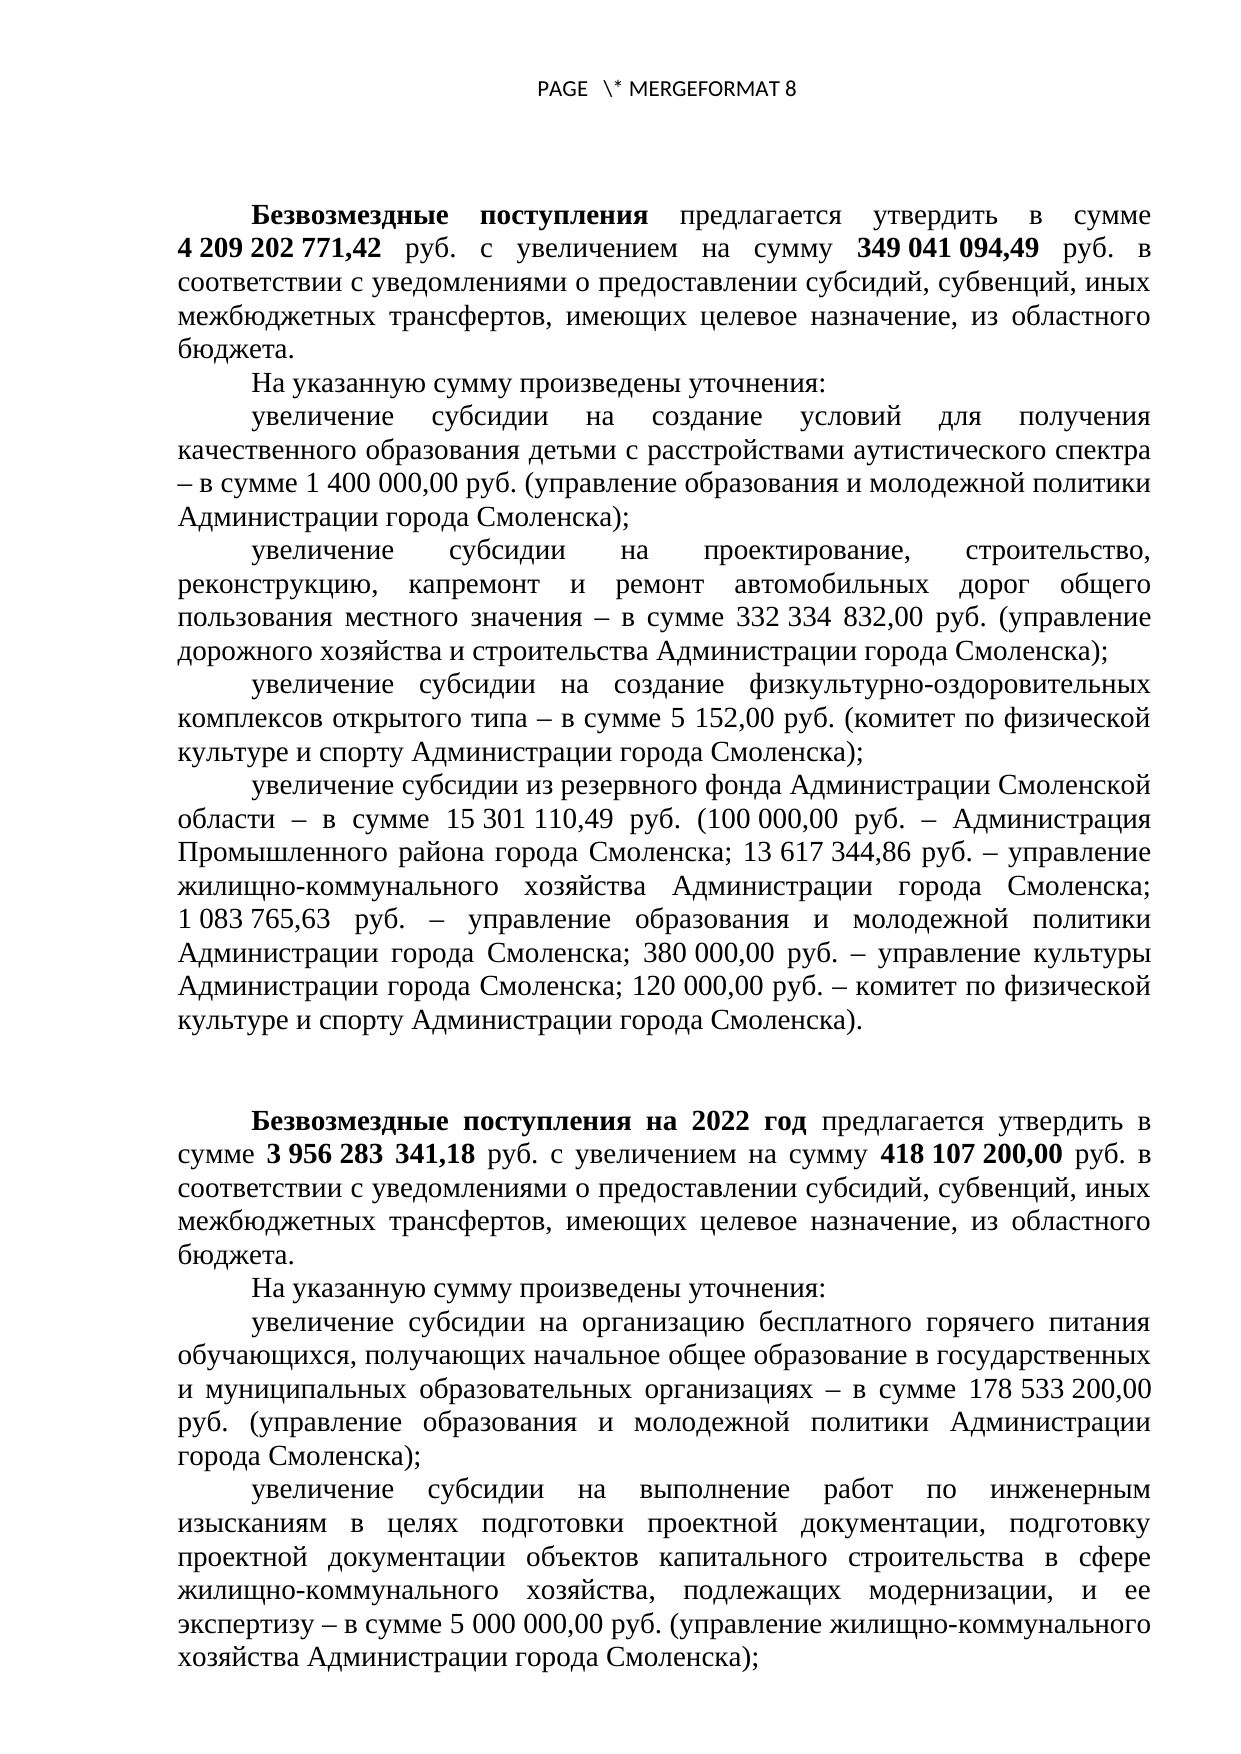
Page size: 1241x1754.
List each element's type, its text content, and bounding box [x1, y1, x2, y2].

text На указанную сумму произведены уточнения: [177, 1270, 1152, 1304]
text увеличение субсидии на проектирование, строительство, реконструкцию, капремонт и ремонт автомобильных дорог общего пользования местного значения – в сумме 332 334 832,00 руб. (управление дорожного хозяйства и строительства Администрации города Смоленска); [177, 532, 1152, 667]
text увеличение субсидии на создание физкультурно-оздоровительных комплексов открытого типа – в сумме 5 152,00 руб. (комитет по физической культуре и спорту Администрации города Смоленска); [177, 667, 1152, 767]
text увеличение субсидии на создание условий для получения качественного образования детьми с расстройствами аутистического спектра – в сумме 1 400 000,00 руб. (управление образования и молодежной политики Администрации города Смоленска); [177, 398, 1152, 532]
text увеличение субсидии на выполнение работ по инженерным изысканиям в целях подготовки проектной документации, подготовку проектной документации объектов капитального строительства в сфере жилищно-коммунального хозяйства, подлежащих модернизации, и ее экспертизу – в сумме 5 000 000,00 руб. (управление жилищно-коммунального хозяйства Администрации города Смоленска); [177, 1472, 1152, 1673]
text увеличение субсидии на организацию бесплатного горячего питания обучающихся, получающих начальное общее образование в государственных и муниципальных образовательных организациях – в сумме 178 533 200,00 руб. (управление образования и молодежной политики Администрации города Смоленска); [177, 1304, 1152, 1472]
text На указанную сумму произведены уточнения: [177, 365, 1152, 398]
text Безвозмездные поступления на 2022 год предлагается утвердить в сумме 3 956 283 341,18 руб. с увеличением на сумму 418 107 200,00 руб. в соответствии с уведомлениями о предоставлении субсидий, субвенций, иных межбюджетных трансфертов, имеющих целевое назначение, из областного бюджета. [177, 1103, 1152, 1270]
text Безвозмездные поступления предлагается утвердить в сумме 4 209 202 771,42 руб. с увеличением на сумму 349 041 094,49 руб. в соответствии с уведомлениями о предоставлении субсидий, субвенций, иных межбюджетных трансфертов, имеющих целевое назначение, из областного бюджета. [177, 197, 1152, 365]
text увеличение субсидии из резервного фонда Администрации Смоленской области – в сумме 15 301 110,49 руб. (100 000,00 руб. – Администрация Промышленного района города Смоленска; 13 617 344,86 руб. – управление жилищно-коммунального хозяйства Администрации города Смоленска; 1 083 765,63 руб. – управление образования и молодежной политики Администрации города Смоленска; 380 000,00 руб. – управление культуры Администрации города Смоленска; 120 000,00 руб. – комитет по физической культуре и спорту Администрации города Смоленска). [177, 767, 1152, 1036]
